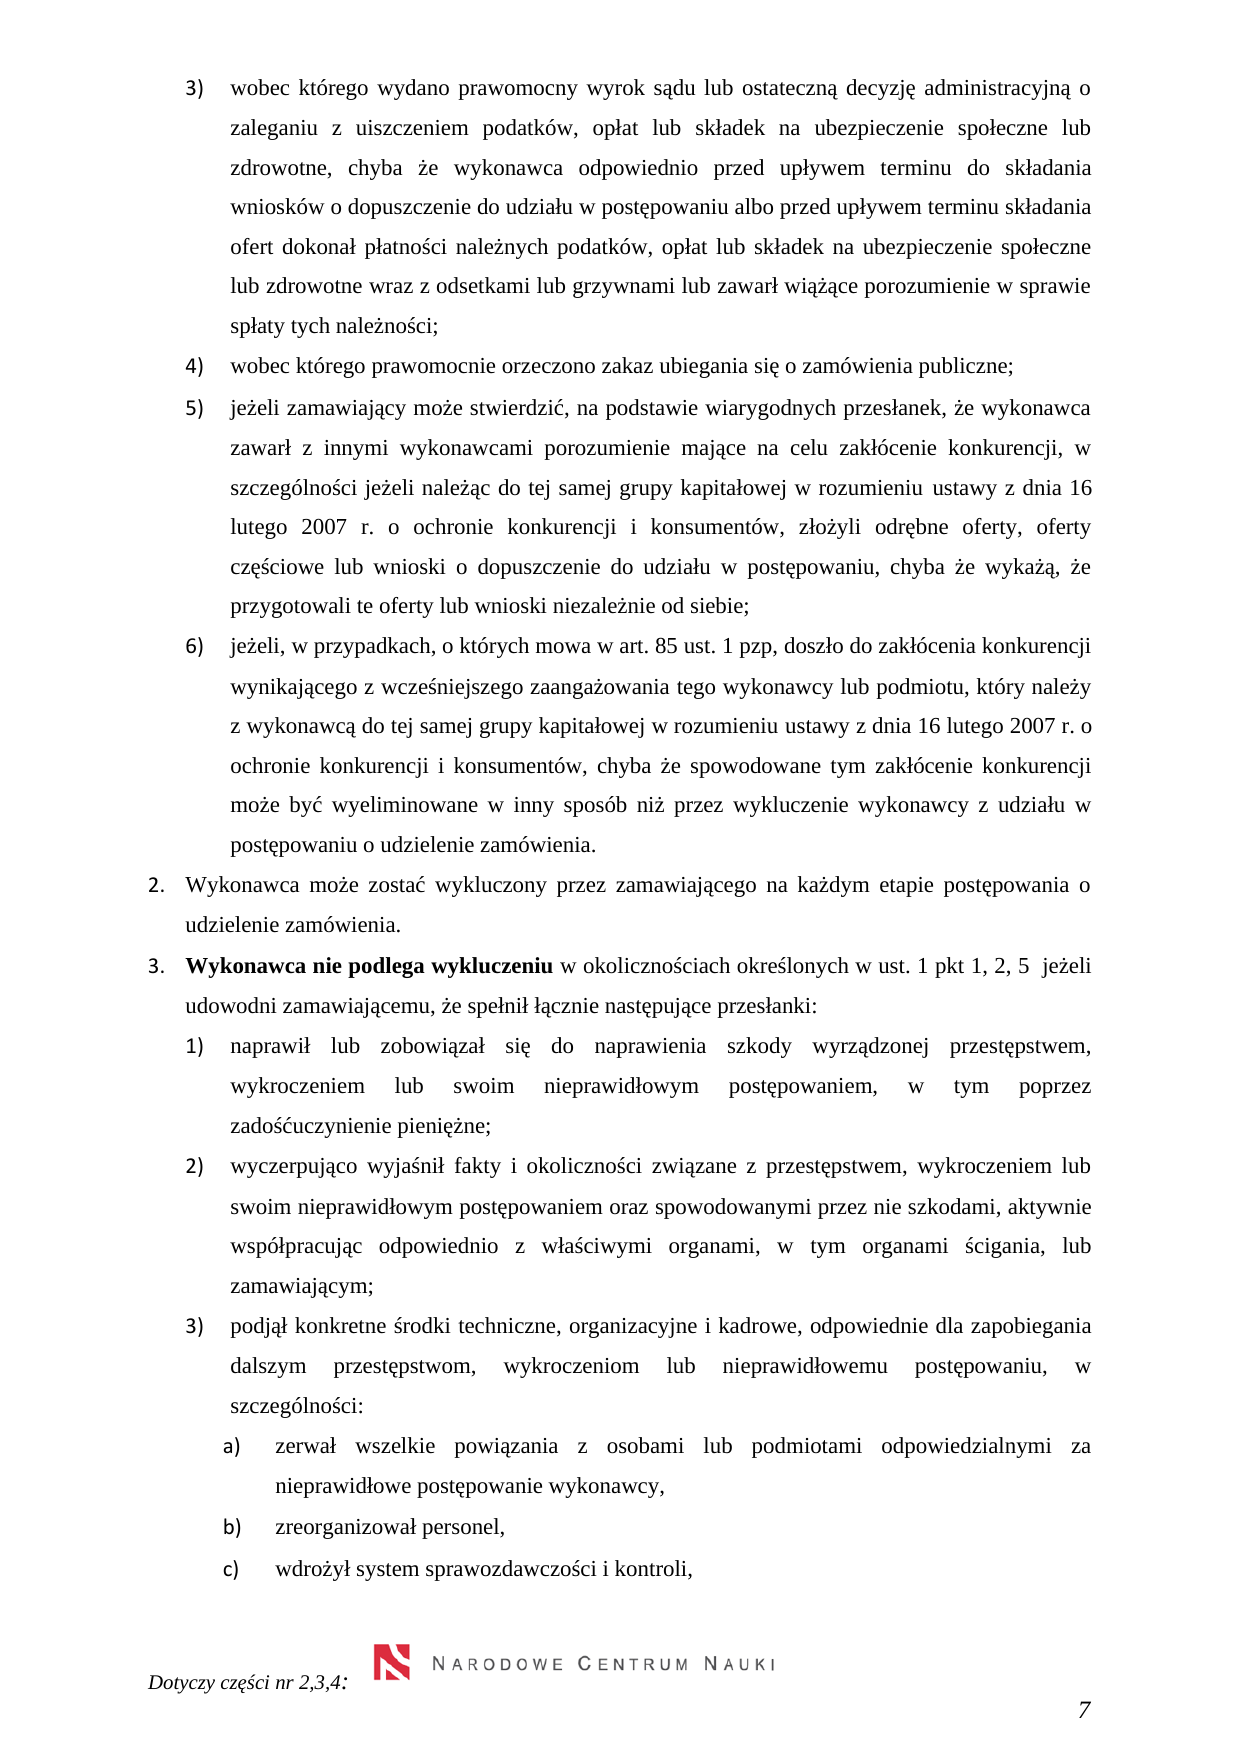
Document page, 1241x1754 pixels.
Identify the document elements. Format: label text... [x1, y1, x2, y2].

list jeżeli zamawiający może stwierdzić, na podstawie wiarygodnych przesłanek, że wykonawca zawarł z innymi wykonawcami porozumienie mające na celu zakłócenie konkurencji, w szczególności jeżeli należąc do tej samej grupy kapitałowej w rozumieniu ustawy z dnia 16 lutego 2007 r. o ochronie konkurencji i konsumentów, złożyli odrębne oferty, oferty częściowe lub wnioski o dopuszczenie do udziału w postępowaniu, chyba że wykażą, że przygotowali te oferty lub wnioski niezależnie od siebie; [185, 393, 1092, 618]
list naprawił lub zobowiązał się do naprawienia szkody wyrządzonej przestępstwem, wykroczeniem lub swoim nieprawidłowym postępowaniem, w tym poprzez zadośćuczynienie pieniężne; [185, 1031, 1092, 1138]
list Wykonawca może zostać wykluczony przez zamawiającego na każdym etapie postępowania o udzielenie zamówienia. [148, 870, 1092, 938]
list wyczerpująco wyjaśnił fakty i okoliczności związane z przestępstwem, wykroczeniem lub swoim nieprawidłowym postępowaniem oraz spowodowanymi przez nie szkodami, aktywnie współpracując odpowiednio z właściwymi organami, w tym organami ścigania, lub zamawiającym; [185, 1152, 1092, 1298]
list Wykonawca nie podlega wykluczeniu w okolicznościach określonych w ust. 1 pkt 1, 2, 5 jeżeli udowodni zamawiającemu, że spełnił łącznie następujące przesłanki: [148, 951, 1092, 1018]
list wobec którego wydano prawomocny wyrok sądu lub ostateczną decyzję administracyjną o zaleganiu z uiszczeniem podatków, opłat lub składek na ubezpieczenie społeczne lub zdrowotne, chyba że wykonawca odpowiednio przed upływem terminu do składania wniosków o dopuszczenie do udziału w postępowaniu albo przed upływem terminu składania ofert dokonał płatności należnych podatków, opłat lub składek na ubezpieczenie społeczne lub zdrowotne wraz z odsetkami lub grzywnami lub zawarł wiążące porozumienie w sprawie spłaty tych należności; [185, 73, 1092, 338]
list wdrożył system sprawozdawczości i kontroli, [223, 1554, 1092, 1582]
list podjął konkretne środki techniczne, organizacyjne i kadrowe, odpowiednie dla zapobiegania dalszym przestępstwom, wykroczeniom lub nieprawidłowemu postępowaniu, w szczególności: [185, 1311, 1092, 1418]
list wobec którego prawomocnie orzeczono zakaz ubiegania się o zamówienia publiczne; [185, 351, 1092, 379]
list zerwał wszelkie powiązania z osobami lub podmiotami odpowiedzialnymi za nieprawidłowe postępowanie wykonawcy, [223, 1431, 1092, 1499]
list jeżeli, w przypadkach, o których mowa w art. 85 ust. 1 pzp, doszło do zakłócenia konkurencji wynikającego z wcześniejszego zaangażowania tego wykonawcy lub podmiotu, który należy z wykonawcą do tej samej grupy kapitałowej w rozumieniu ustawy z dnia 16 lutego 2007 r. o ochronie konkurencji i konsumentów, chyba że spowodowane tym zakłócenie konkurencji może być wyeliminowane w inny sposób niż przez wykluczenie wykonawcy z udziału w postępowaniu o udzielenie zamówienia. [185, 632, 1092, 857]
picture [361, 1634, 784, 1690]
list zreorganizował personel, [223, 1512, 1092, 1540]
